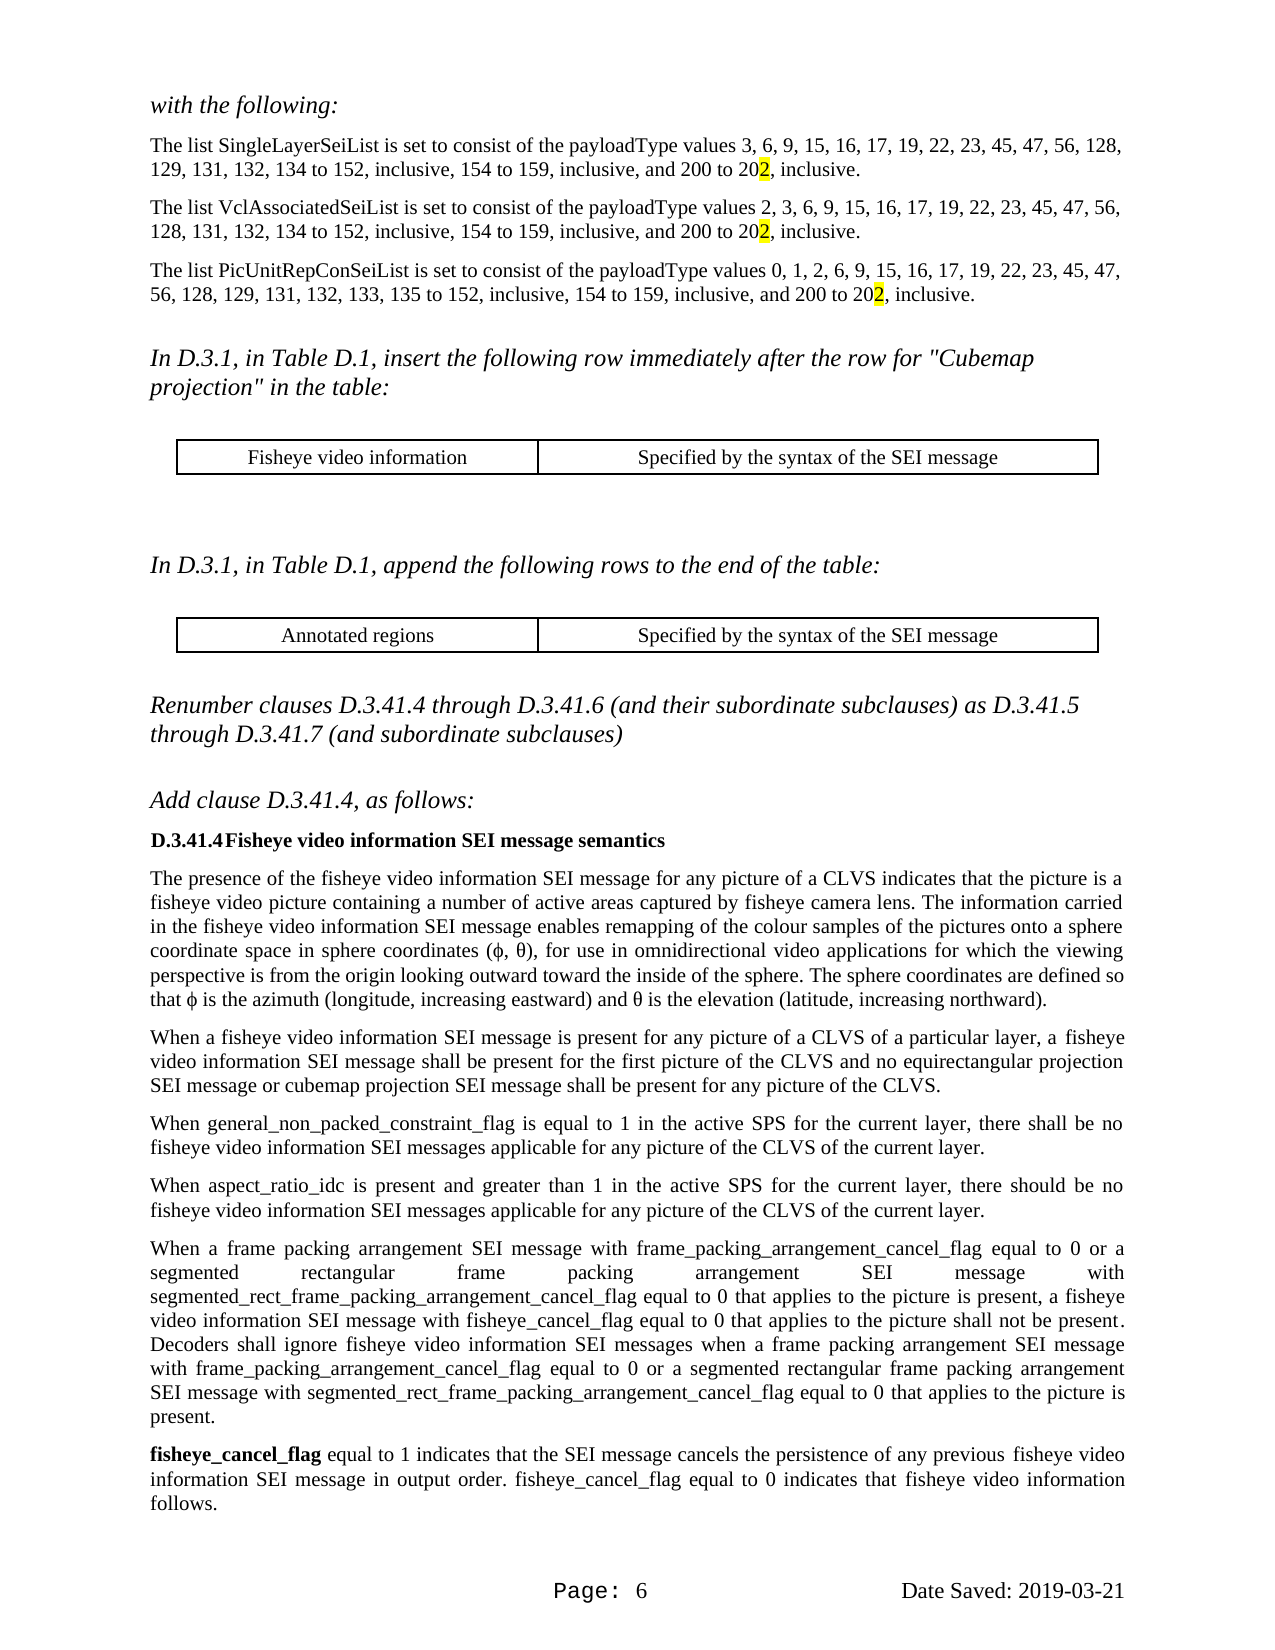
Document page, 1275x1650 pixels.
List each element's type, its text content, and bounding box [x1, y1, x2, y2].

text Add clause D.3.41.4, as follows: [150, 785, 1125, 814]
text with the following: [150, 90, 1125, 119]
text fisheye_cancel_flag equal to 1 indicates that the SEI message cancels the persistence of any previous fisheye video information SEI message in output order. fisheye_cancel_flag equal to 0 indicates that fisheye video information follows. [150, 1442, 1125, 1514]
text The list PicUnitRepConSeiList is set to consist of the payloadType values 0, 1, 2, 6, 9, 15, 16, 17, 19, 22, 23, 45, 47, 56, 128, 129, 131, 132, 133, 135 to 152, inclusive, 154 to 159, inclusive, and 200 to 202, inclusive. [150, 257, 1125, 306]
text When a fisheye video information SEI message is present for any picture of a CLVS of a particular layer, a fisheye video information SEI message shall be present for the first picture of the CLVS and no equirectangular projection SEI message or cubemap projection SEI message shall be present for any picture of the CLVS. [150, 1025, 1125, 1097]
text The list VclAssociatedSeiList is set to consist of the payloadType values 2, 3, 6, 9, 15, 16, 17, 19, 22, 23, 45, 47, 56, 128, 131, 132, 134 to 152, inclusive, 154 to 159, inclusive, and 200 to 202, inclusive. [150, 195, 1125, 243]
table_header Specified by the syntax of the SEI message [539, 441, 1097, 473]
table_header Fisheye video information [178, 441, 537, 473]
text In D.3.1, in Table D.1, insert the following row immediately after the row for "Cubemap projection" in the table: [150, 343, 1125, 401]
table_header Specified by the syntax of the SEI message [539, 619, 1097, 651]
text Renumber clauses D.3.41.4 through D.3.41.6 (and their subordinate subclauses) as D.3.41.5 through D.3.41.7 (and subordinate subclauses) [150, 690, 1125, 748]
text When general_non_packed_constraint_flag is equal to 1 in the active SPS for the current layer, there shall be no fisheye video information SEI messages applicable for any picture of the CLVS of the current layer. [150, 1111, 1125, 1159]
text In D.3.1, in Table D.1, append the following rows to the end of the table: [150, 550, 1125, 579]
text When aspect_ratio_idc is present and greater than 1 in the active SPS for the current layer, there should be no fisheye video information SEI messages applicable for any picture of the CLVS of the current layer. [150, 1173, 1125, 1222]
table_header Annotated regions [178, 619, 537, 651]
text When a frame packing arrangement SEI message with frame_packing_arrangement_cancel_flag equal to 0 or a segmented rectangular frame packing arrangement SEI message with segmented_rect_frame_packing_arrangement_cancel_flag equal to 0 that applies to the picture is present, a fisheye video information SEI message with fisheye_cancel_flag equal to 0 that applies to the picture shall not be present. Decoders shall ignore fisheye video information SEI messages when a frame packing arrangement SEI message with frame_packing_arrangement_cancel_flag equal to 0 or a segmented rectangular frame packing arrangement SEI message with segmented_rect_frame_packing_arrangement_cancel_flag equal to 0 that applies to the picture is present. [150, 1236, 1125, 1428]
text The presence of the fisheye video information SEI message for any picture of a CLVS indicates that the picture is a fisheye video picture containing a number of active areas captured by fisheye camera lens. The information carried in the fisheye video information SEI message enables remapping of the colour samples of the pictures onto a sphere coordinate space in sphere coordinates (ϕ, θ), for use in omnidirectional video applications for which the viewing perspective is from the origin looking outward toward the inside of the sphere. The sphere coordinates are defined so that ϕ is the azimuth (longitude, increasing eastward) and θ is the elevation (latitude, increasing northward). [150, 866, 1125, 1011]
text D.3.41.4 Fisheye video information SEI message semantics [151, 828, 1125, 852]
text The list SingleLayerSeiList is set to consist of the payloadType values 3, 6, 9, 15, 16, 17, 19, 22, 23, 45, 47, 56, 128, 129, 131, 132, 134 to 152, inclusive, 154 to 159, inclusive, and 200 to 202, inclusive. [150, 133, 1125, 181]
